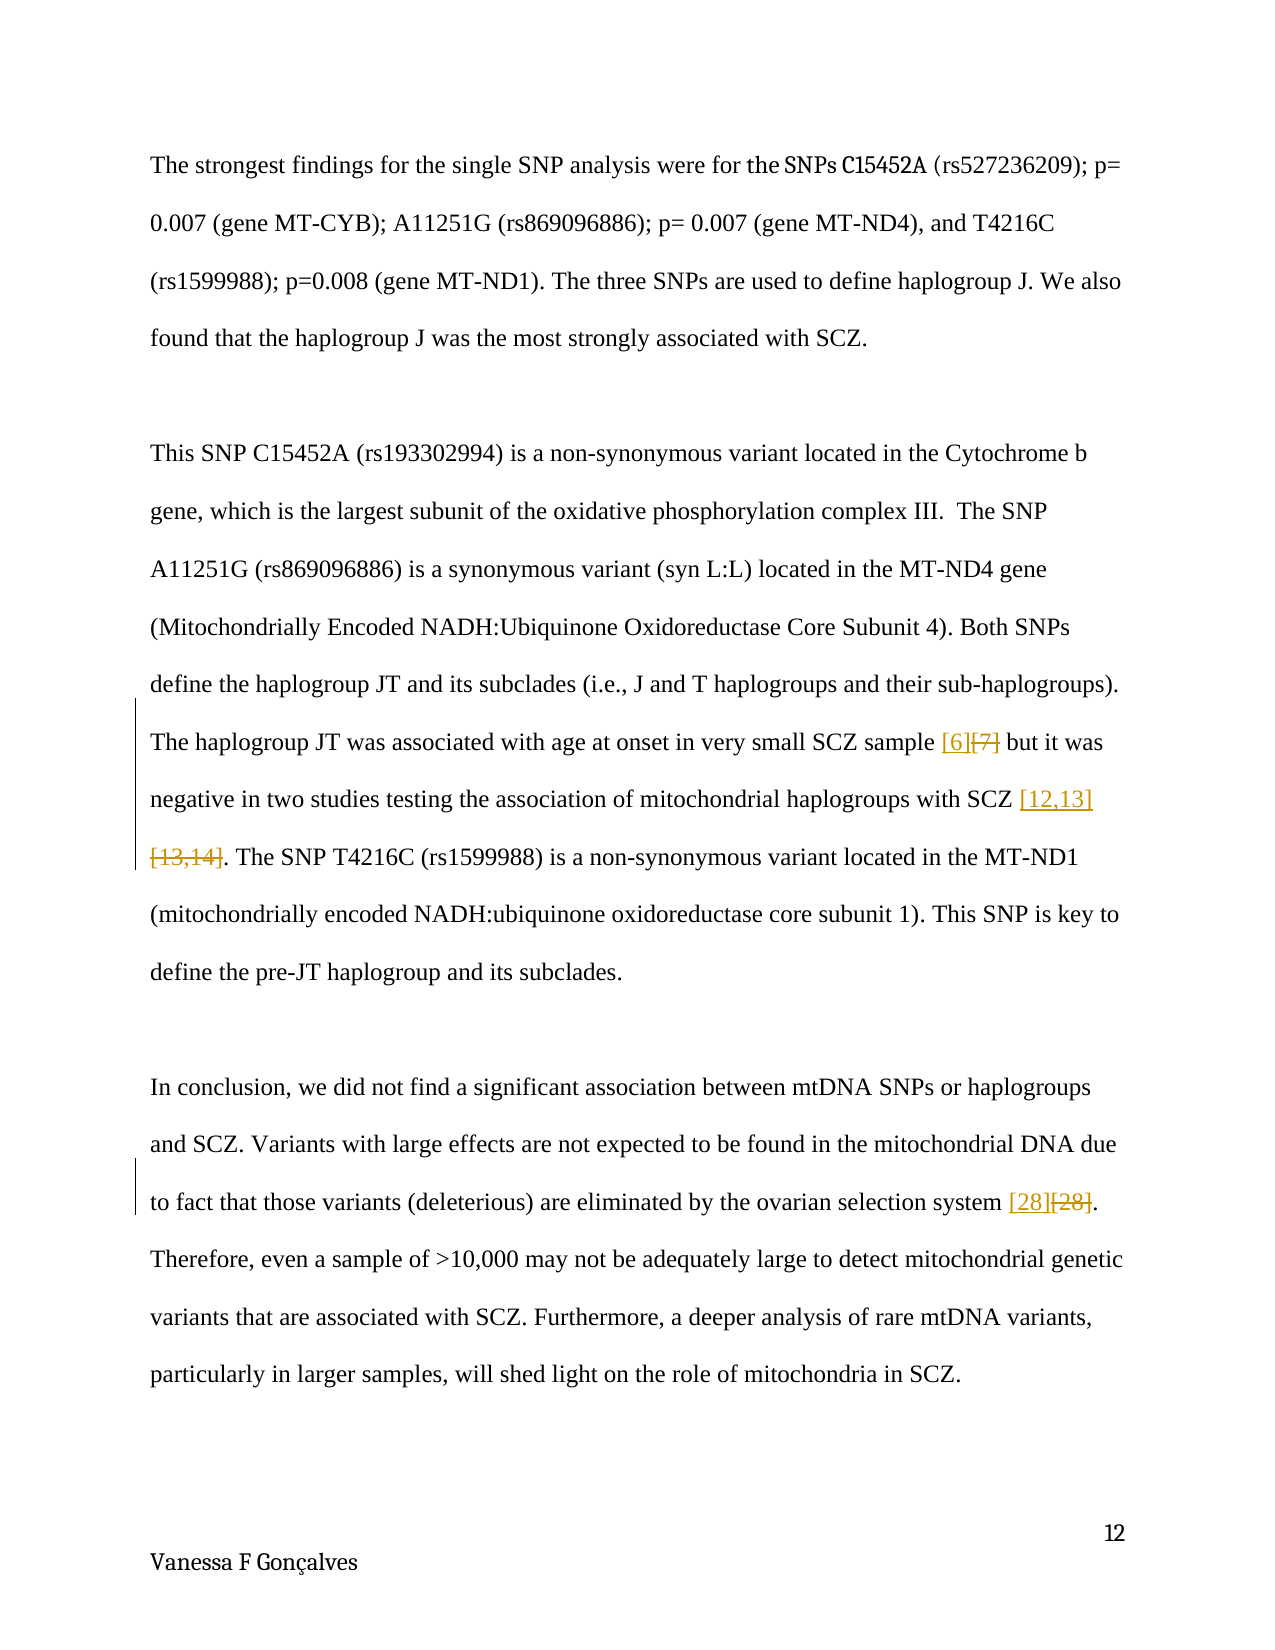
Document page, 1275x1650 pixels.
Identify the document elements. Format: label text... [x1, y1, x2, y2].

text This SNP C15452A (rs193302994) is a non-synonymous variant located in the Cytochrome b gene, which is the largest subunit of the oxidative phosphorylation complex III. The SNP A11251G (rs869096886) is a synonymous variant (syn L:L) located in the MT-ND4 gene (Mitochondrially Encoded NADH:Ubiquinone Oxidoreductase Core Subunit 4). Both SNPs define the haplogroup JT and its subclades (i.e., J and T haplogroups and their sub-haplogroups). The haplogroup JT was associated with age at onset in very small SCZ sample but it was negative in two studies testing the association of mitochondrial haplogroups with SCZ . The SNP T4216C (rs1599988) is a non-synonymous variant located in the MT-ND1 (mitochondrially encoded NADH:ubiquinone oxidoreductase core subunit 1). This SNP is key to define the pre-JT haplogroup and its subclades. [150, 438, 1125, 985]
text The strongest findings for the single SNP analysis were for the SNPs C15452A (rs527236209); p= 0.007 (gene MT-CYB); A11251G (rs869096886); p= 0.007 (gene MT-ND4), and T4216C (rs1599988); p=0.008 (gene MT-ND1). The three SNPs are used to define haplogroup J. We also found that the haplogroup J was the most strongly associated with SCZ. [150, 150, 1125, 352]
text In conclusion, we did not find a significant association between mtDNA SNPs or haplogroups and SCZ. Variants with large effects are not expected to be found in the mitochondrial DNA due to fact that those variants (deleterious) are eliminated by the ovarian selection system . Therefore, even a sample of >10,000 may not be adequately large to detect mitochondrial genetic variants that are associated with SCZ. Furthermore, a deeper analysis of rare mtDNA variants, particularly in larger samples, will shed light on the role of mitochondria in SCZ. [150, 1072, 1125, 1388]
